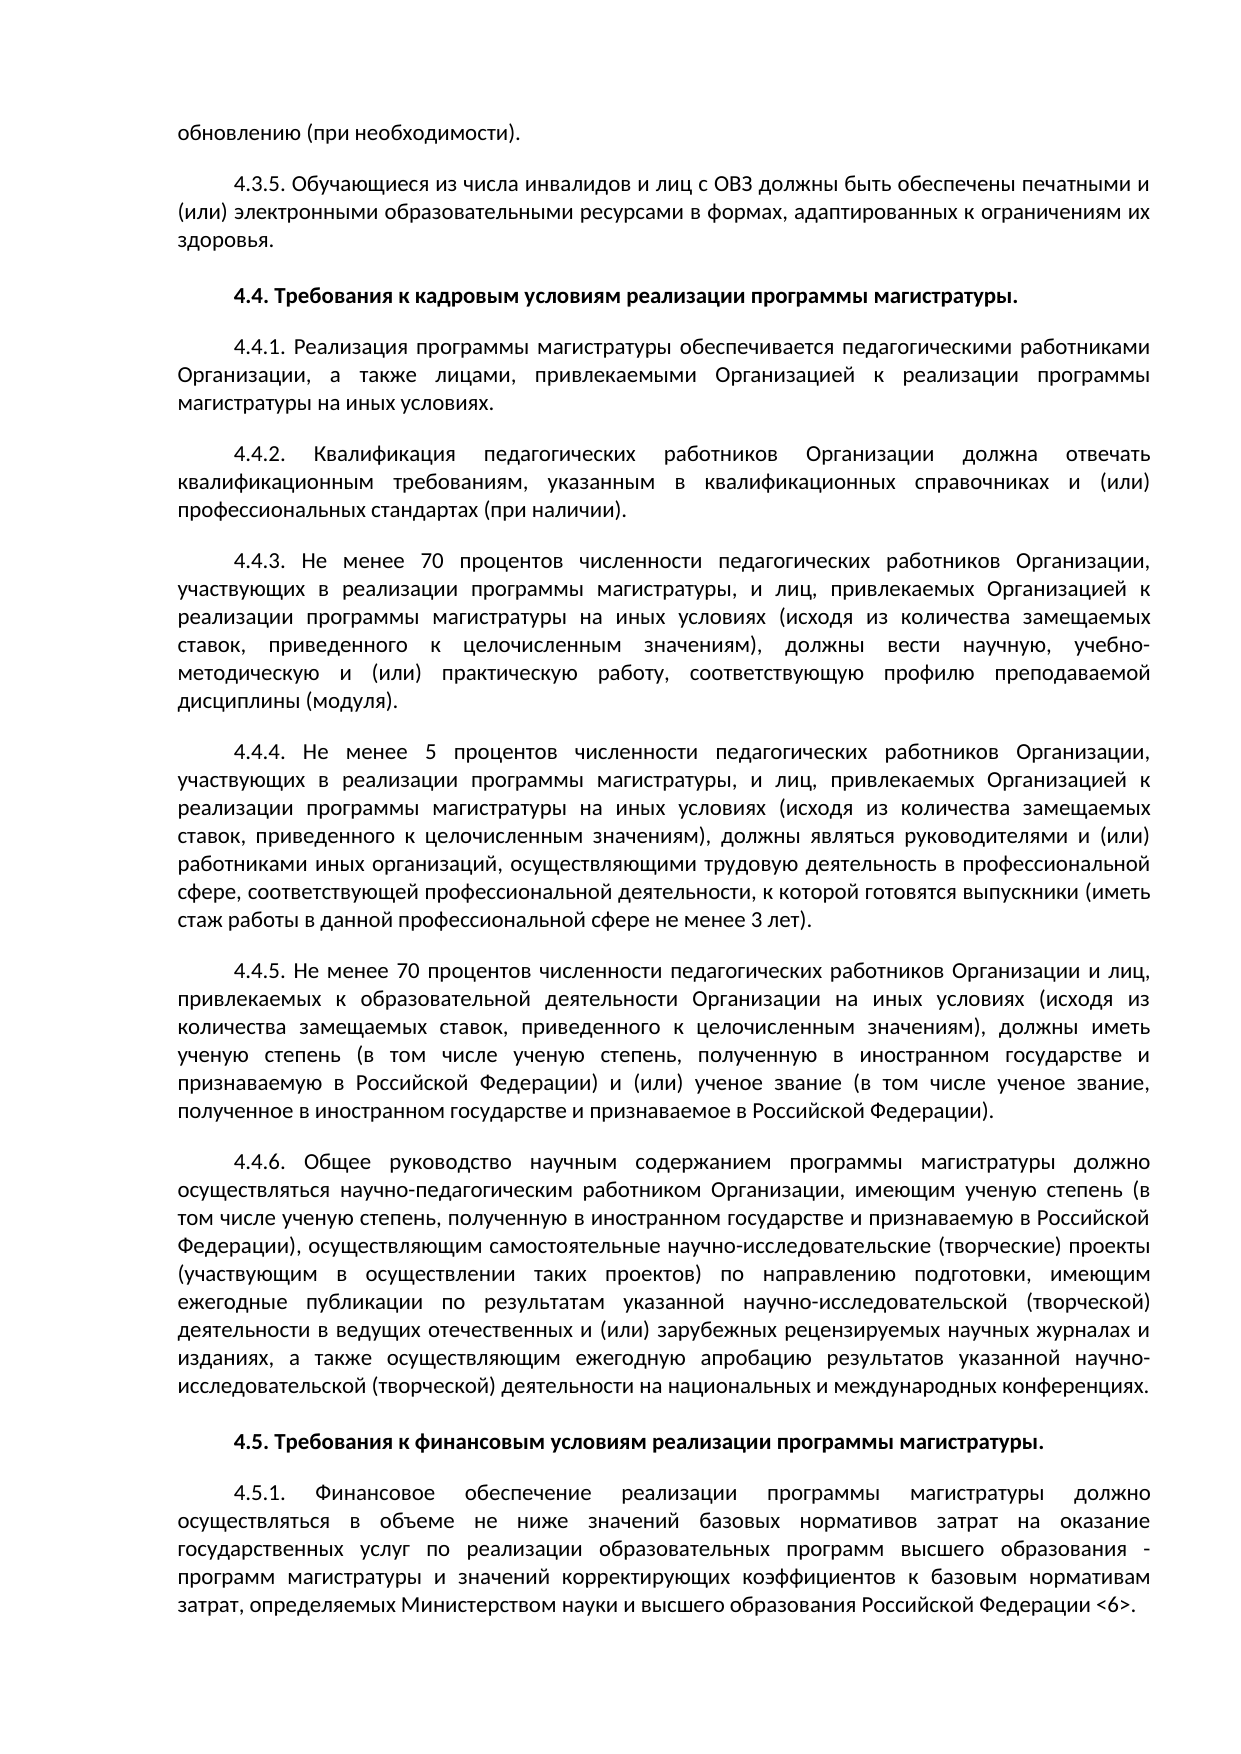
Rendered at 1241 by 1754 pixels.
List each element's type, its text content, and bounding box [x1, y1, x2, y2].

text 4.4.6. Общее руководство научным содержанием программы магистратуры должно осуществляться научно-педагогическим работником Организации, имеющим ученую степень (в том числе ученую степень, полученную в иностранном государстве и признаваемую в Российской Федерации), осуществляющим самостоятельные научно-исследовательские (творческие) проекты (участвующим в осуществлении таких проектов) по направлению подготовки, имеющим ежегодные публикации по результатам указанной научно-исследовательской (творческой) деятельности в ведущих отечественных и (или) зарубежных рецензируемых научных журналах и изданиях, а также осуществляющим ежегодную апробацию результатов указанной научно-исследовательской (творческой) деятельности на национальных и международных конференциях. [177, 1147, 1152, 1399]
text 4.4.5. Не менее 70 процентов численности педагогических работников Организации и лиц, привлекаемых к образовательной деятельности Организации на иных условиях (исходя из количества замещаемых ставок, приведенного к целочисленным значениям), должны иметь ученую степень (в том числе ученую степень, полученную в иностранном государстве и признаваемую в Российской Федерации) и (или) ученое звание (в том числе ученое звание, полученное в иностранном государстве и признаваемое в Российской Федерации). [177, 956, 1152, 1124]
title 4.4. Требования к кадровым условиям реализации программы магистратуры. [177, 281, 1152, 309]
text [177, 118, 1152, 146]
text 4.4.2. Квалификация педагогических работников Организации должна отвечать квалификационным требованиям, указанным в квалификационных справочниках и (или) профессиональных стандартах (при наличии). [177, 439, 1152, 523]
text 4.4.3. Не менее 70 процентов численности педагогических работников Организации, участвующих в реализации программы магистратуры, и лиц, привлекаемых Организацией к реализации программы магистратуры на иных условиях (исходя из количества замещаемых ставок, приведенного к целочисленным значениям), должны вести научную, учебно-методическую и (или) практическую работу, соответствующую профилю преподаваемой дисциплины (модуля). [177, 546, 1152, 714]
title 4.5. Требования к финансовым условиям реализации программы магистратуры. [177, 1427, 1152, 1455]
text 4.4.1. Реализация программы магистратуры обеспечивается педагогическими работниками Организации, а также лицами, привлекаемыми Организацией к реализации программы магистратуры на иных условиях. [177, 332, 1152, 416]
text 4.3.5. Обучающиеся из числа инвалидов и лиц с ОВЗ должны быть обеспечены печатными и (или) электронными образовательными ресурсами в формах, адаптированных к ограничениям их здоровья. [177, 169, 1152, 253]
text 4.5.1. Финансовое обеспечение реализации программы магистратуры должно осуществляться в объеме не ниже значений базовых нормативов затрат на оказание государственных услуг по реализации образовательных программ высшего образования - программ магистратуры и значений корректирующих коэффициентов к базовым нормативам затрат, определяемых Министерством науки и высшего образования Российской Федерации <6>. [177, 1478, 1152, 1618]
text 4.4.4. Не менее 5 процентов численности педагогических работников Организации, участвующих в реализации программы магистратуры, и лиц, привлекаемых Организацией к реализации программы магистратуры на иных условиях (исходя из количества замещаемых ставок, приведенного к целочисленным значениям), должны являться руководителями и (или) работниками иных организаций, осуществляющими трудовую деятельность в профессиональной сфере, соответствующей профессиональной деятельности, к которой готовятся выпускники (иметь стаж работы в данной профессиональной сфере не менее 3 лет). [177, 737, 1152, 933]
